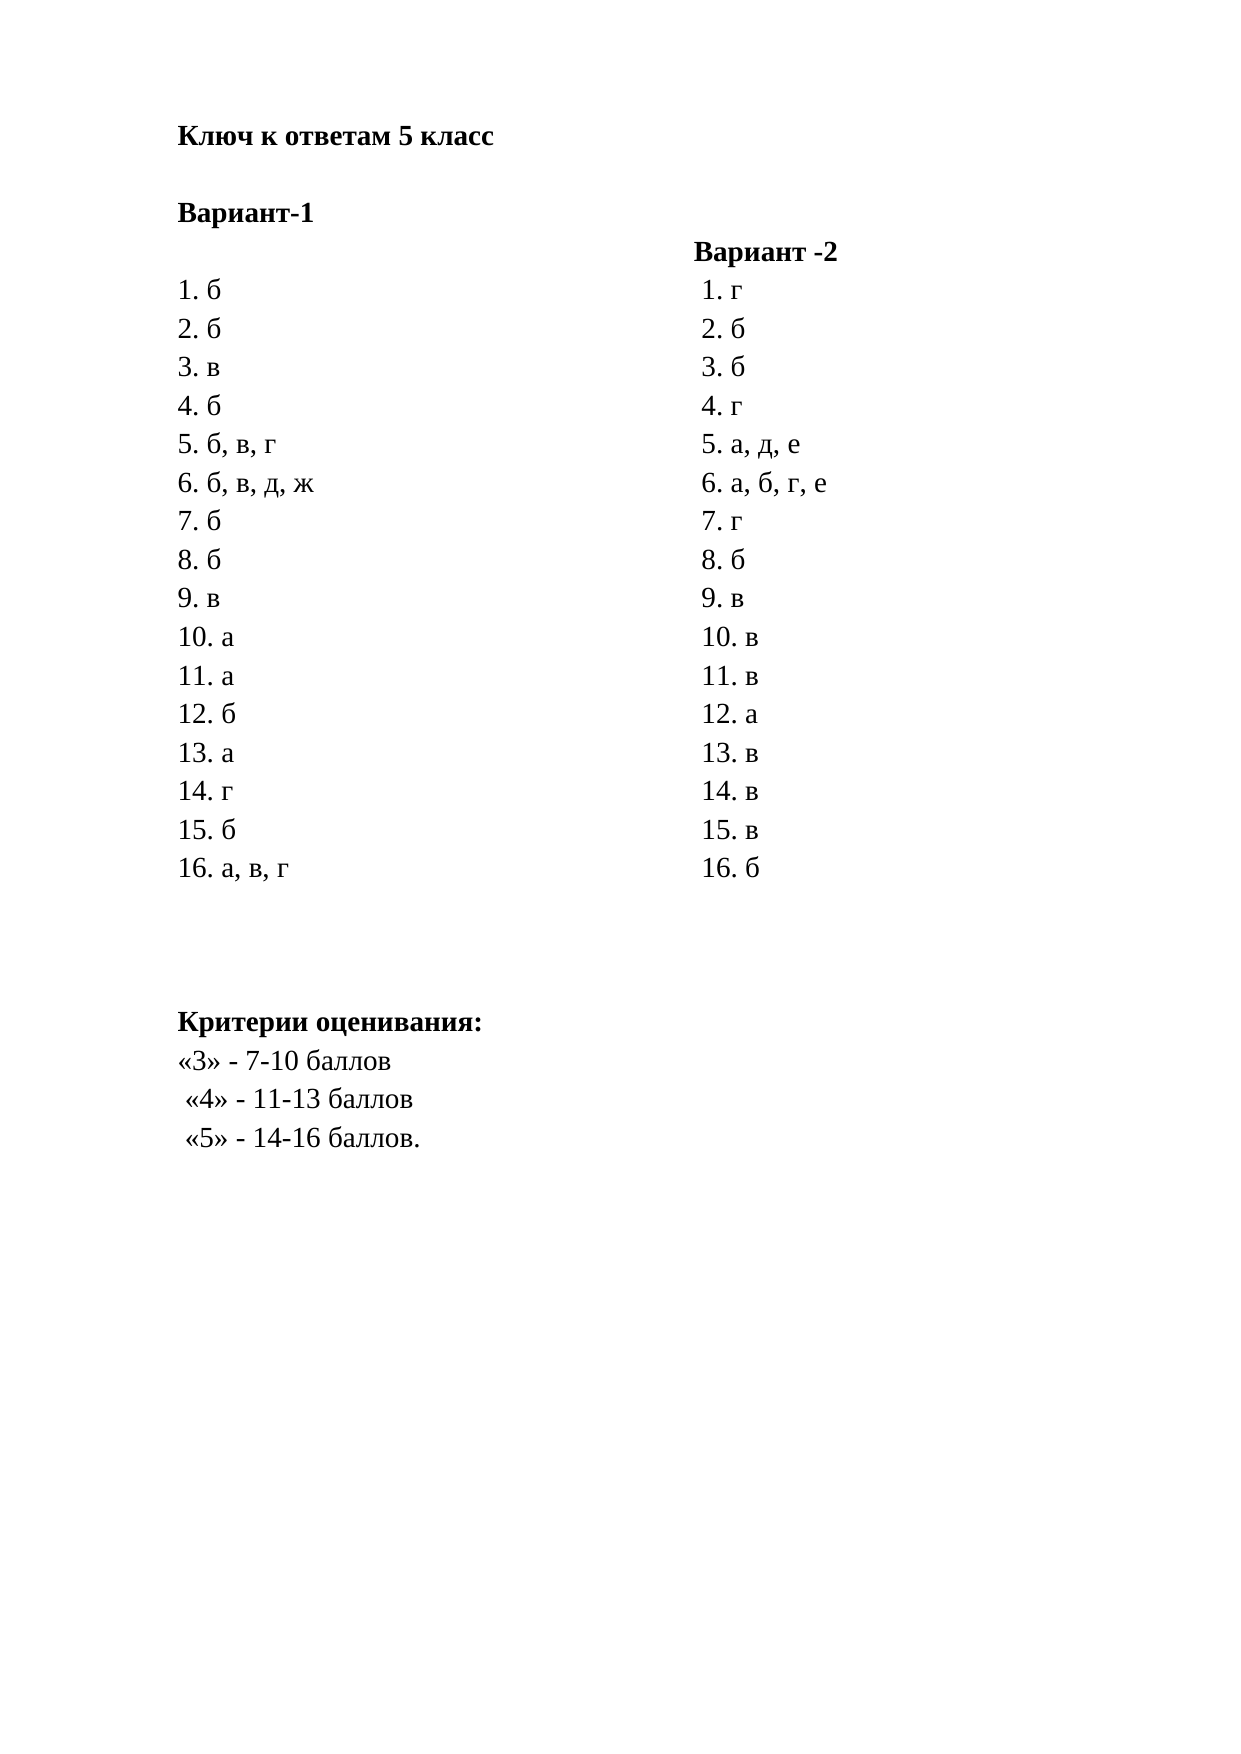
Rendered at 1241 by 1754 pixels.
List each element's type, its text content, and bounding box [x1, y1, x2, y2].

text 14. г [177, 773, 627, 807]
text «4» - 11-13 баллов [177, 1082, 1152, 1115]
text 9. в [177, 581, 627, 614]
text 12. б [177, 696, 627, 730]
text 4. б [177, 388, 627, 421]
text 7. г [701, 503, 1152, 537]
text 3. в [177, 349, 627, 383]
text 9. в [701, 581, 1152, 614]
text 13. в [701, 735, 1152, 768]
text 6. а, б, г, е [701, 465, 1152, 498]
text «3» - 7-10 баллов [177, 1043, 1152, 1077]
text 6. б, в, д, ж [177, 465, 627, 498]
text 5. б, в, г [177, 426, 627, 460]
text 15. б [177, 812, 627, 845]
text 14. в [701, 773, 1152, 807]
text 3. б [701, 349, 1152, 383]
text 13. а [177, 735, 627, 768]
text Вариант -2 [177, 234, 1152, 267]
text 10. а [177, 619, 627, 653]
text 11. а [177, 658, 627, 691]
text 15. в [701, 812, 1152, 845]
text 1. б [177, 272, 627, 306]
text «5» - 14-16 баллов. [177, 1120, 1152, 1154]
text 7. б [177, 503, 627, 537]
text 8. б [701, 542, 1152, 576]
text 12. а [701, 696, 1152, 730]
text 16. а, в, г [177, 850, 627, 884]
text 2. б [701, 311, 1152, 344]
text 2. б [177, 311, 627, 344]
text 1. г [701, 272, 1152, 306]
text Критерии оценивания: [177, 1004, 1152, 1038]
text 8. б [177, 542, 627, 576]
text 10. в [701, 619, 1152, 653]
text Ключ к ответам 5 класс [177, 118, 1152, 152]
text 4. г [701, 388, 1152, 421]
text 5. а, д, е [701, 426, 1152, 460]
text Вариант-1 [177, 195, 1152, 229]
text 16. б [701, 850, 1152, 884]
text 11. в [701, 658, 1152, 691]
